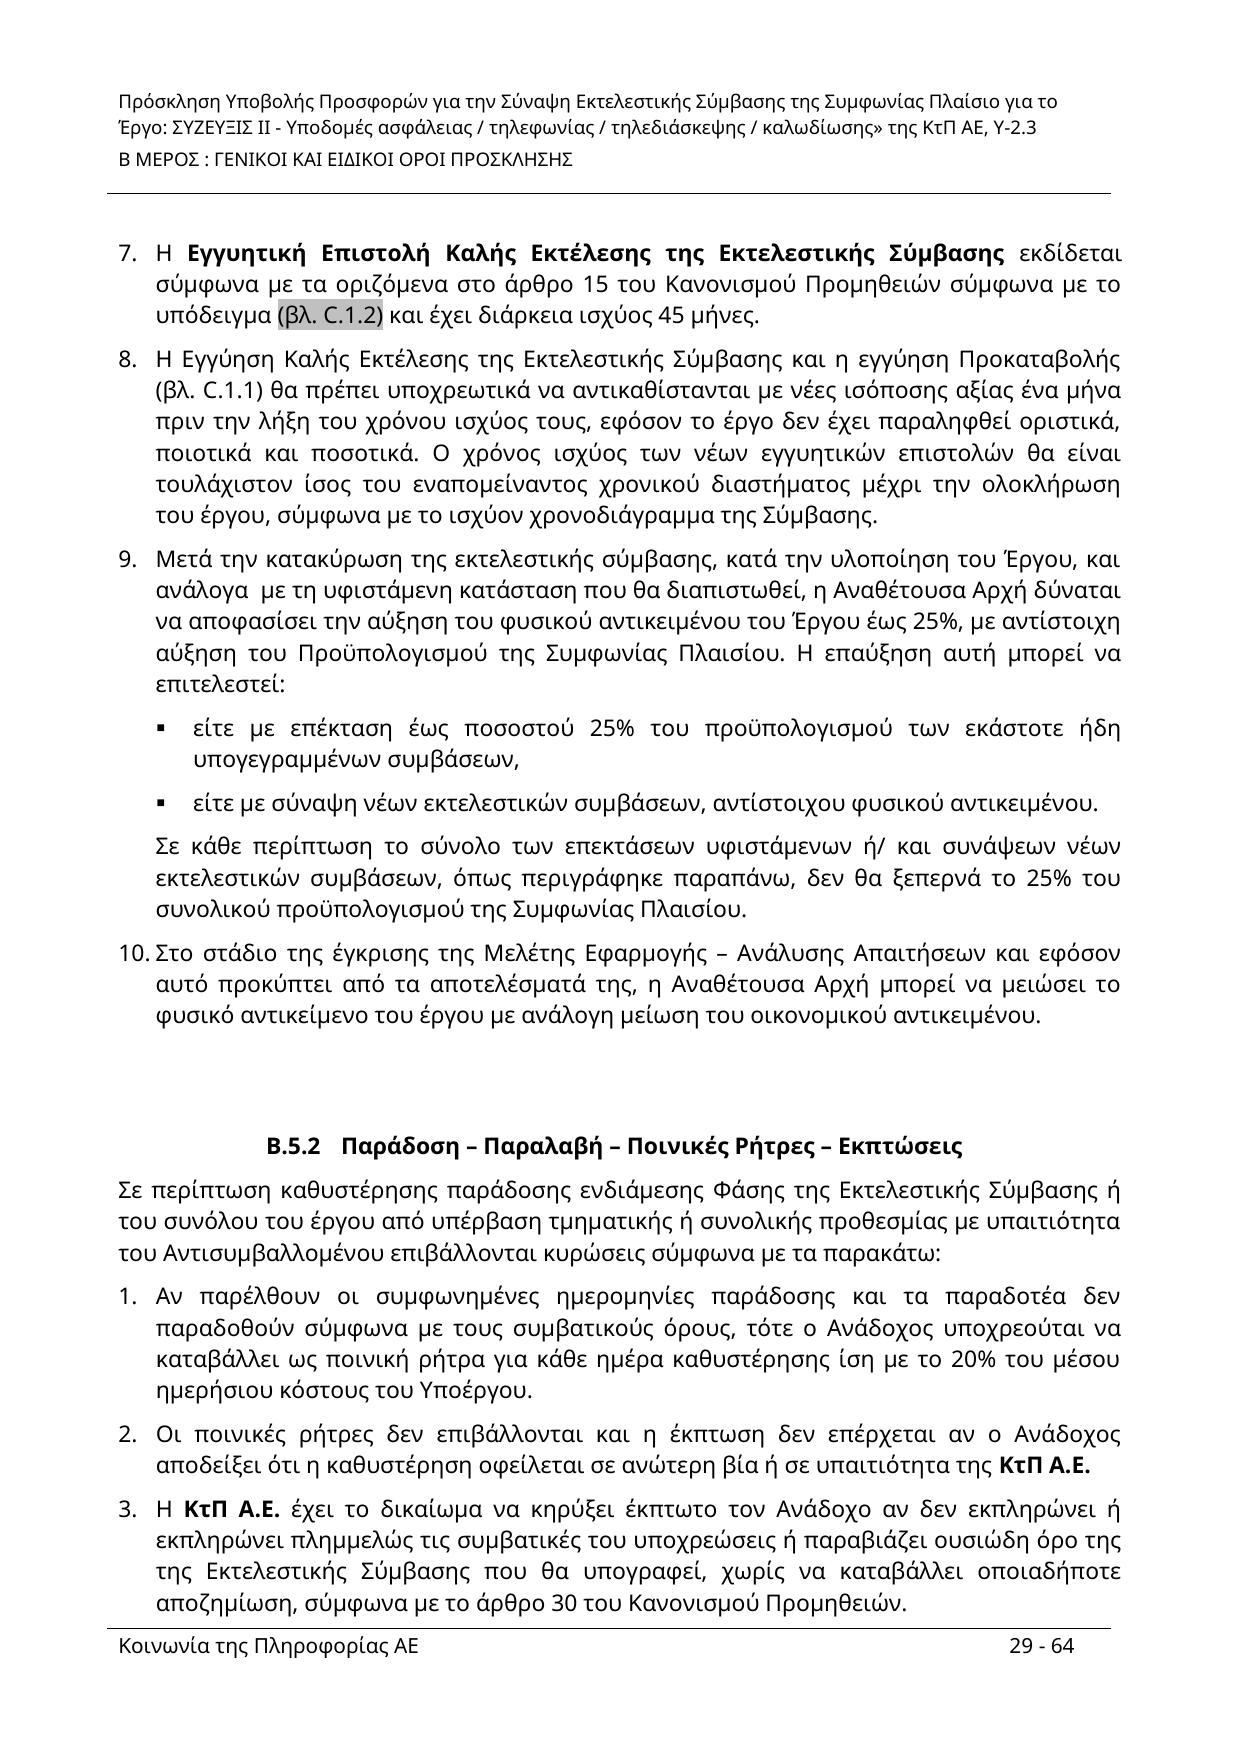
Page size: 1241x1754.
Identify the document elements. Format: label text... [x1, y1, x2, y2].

list Η Εγγύηση Καλής Εκτέλεσης της Εκτελεστικής Σύμβασης και η εγγύηση Προκαταβολής (βλ. C.1.1) θα πρέπει υποχρεωτικά να αντικαθίστανται με νέες ισόποσης αξίας ένα μήνα πριν την λήξη του χρόνου ισχύος τους, εφόσον το έργο δεν έχει παραληφθεί οριστικά, ποιοτικά και ποσοτικά. Ο χρόνος ισχύος των νέων εγγυητικών επιστολών θα είναι τουλάχιστον ίσος του εναπομείναντος χρονικού διαστήματος μέχρι την ολοκλήρωση του έργου, σύμφωνα με το ισχύον χρονοδιάγραμμα της Σύμβασης. [118, 343, 1122, 530]
list είτε με επέκταση έως ποσοστού 25% του προϋπολογισμού των εκάστοτε ήδη υπογεγραμμένων συμβάσεων, [155, 711, 1122, 774]
list Οι ποινικές ρήτρες δεν επιβάλλονται και η έκπτωση δεν επέρχεται αν ο Ανάδοχος αποδείξει ότι η καθυστέρηση οφείλεται σε ανώτερη βία ή σε υπαιτιότητα της ΚτΠ Α.Ε. [118, 1418, 1122, 1480]
list είτε με σύναψη νέων εκτελεστικών συμβάσεων, αντίστοιχου φυσικού αντικειμένου. [155, 786, 1122, 818]
list Στο στάδιο της έγκρισης της Μελέτης Εφαρμογής – Ανάλυσης Απαιτήσεων και εφόσον αυτό προκύπτει από τα αποτελέσματά της, η Αναθέτουσα Αρχή μπορεί να μειώσει το φυσικό αντικείμενο του έργου με ανάλογη μείωση του οικονομικού αντικειμένου. [118, 936, 1122, 1030]
list Η Εγγυητική Επιστολή Καλής Εκτέλεσης της Εκτελεστικής Σύμβασης εκδίδεται σύμφωνα με τα οριζόμενα στο άρθρο 15 του Κανονισμού Προμηθειών σύμφωνα με το υπόδειγμα (βλ. C.1.2) και έχει διάρκεια ισχύος 45 μήνες. [118, 236, 1122, 330]
subtitle Παράδοση – Παραλαβή – Ποινικές Ρήτρες – Εκπτώσεις [266, 1130, 1122, 1161]
text Σε κάθε περίπτωση το σύνολο των επεκτάσεων υφιστάμενων ή/ και συνάψεων νέων εκτελεστικών συμβάσεων, όπως περιγράφηκε παραπάνω, δεν θα ξεπερνά το 25% του συνολικού προϋπολογισμού της Συμφωνίας Πλαισίου. [155, 830, 1122, 924]
list Αν παρέλθουν οι συμφωνημένες ημερομηνίες παράδοσης και τα παραδοτέα δεν παραδοθούν σύμφωνα με τους συμβατικούς όρους, τότε ο Ανάδοχος υποχρεούται να καταβάλλει ως ποινική ρήτρα για κάθε ημέρα καθυστέρησης ίση με το 20% του μέσου ημερήσιου κόστους του Υποέργου. [118, 1280, 1122, 1405]
text Σε περίπτωση καθυστέρησης παράδοσης ενδιάμεσης Φάσης της Εκτελεστικής Σύμβασης ή του συνόλου του έργου από υπέρβαση τμηματικής ή συνολικής προθεσμίας με υπαιτιότητα του Αντισυμβαλλομένου επιβάλλονται κυρώσεις σύμφωνα με τα παρακάτω: [118, 1174, 1122, 1268]
list Η ΚτΠ Α.Ε. έχει το δικαίωμα να κηρύξει έκπτωτο τον Ανάδοχο αν δεν εκπληρώνει ή εκπληρώνει πλημμελώς τις συμβατικές του υποχρεώσεις ή παραβιάζει ουσιώδη όρο της της Εκτελεστικής Σύμβασης που θα υπογραφεί, χωρίς να καταβάλλει οποιαδήποτε αποζημίωση, σύμφωνα με το άρθρο 30 του Κανονισμού Προμηθειών. [118, 1493, 1122, 1618]
list Μετά την κατακύρωση της εκτελεστικής σύμβασης, κατά την υλοποίηση του Έργου, και ανάλογα με τη υφιστάμενη κατάσταση που θα διαπιστωθεί, η Αναθέτουσα Αρχή δύναται να αποφασίσει την αύξηση του φυσικού αντικειμένου του Έργου έως 25%, με αντίστοιχη αύξηση του Προϋπολογισμού της Συμφωνίας Πλαισίου. Η επαύξηση αυτή μπορεί να επιτελεστεί: [118, 543, 1122, 699]
